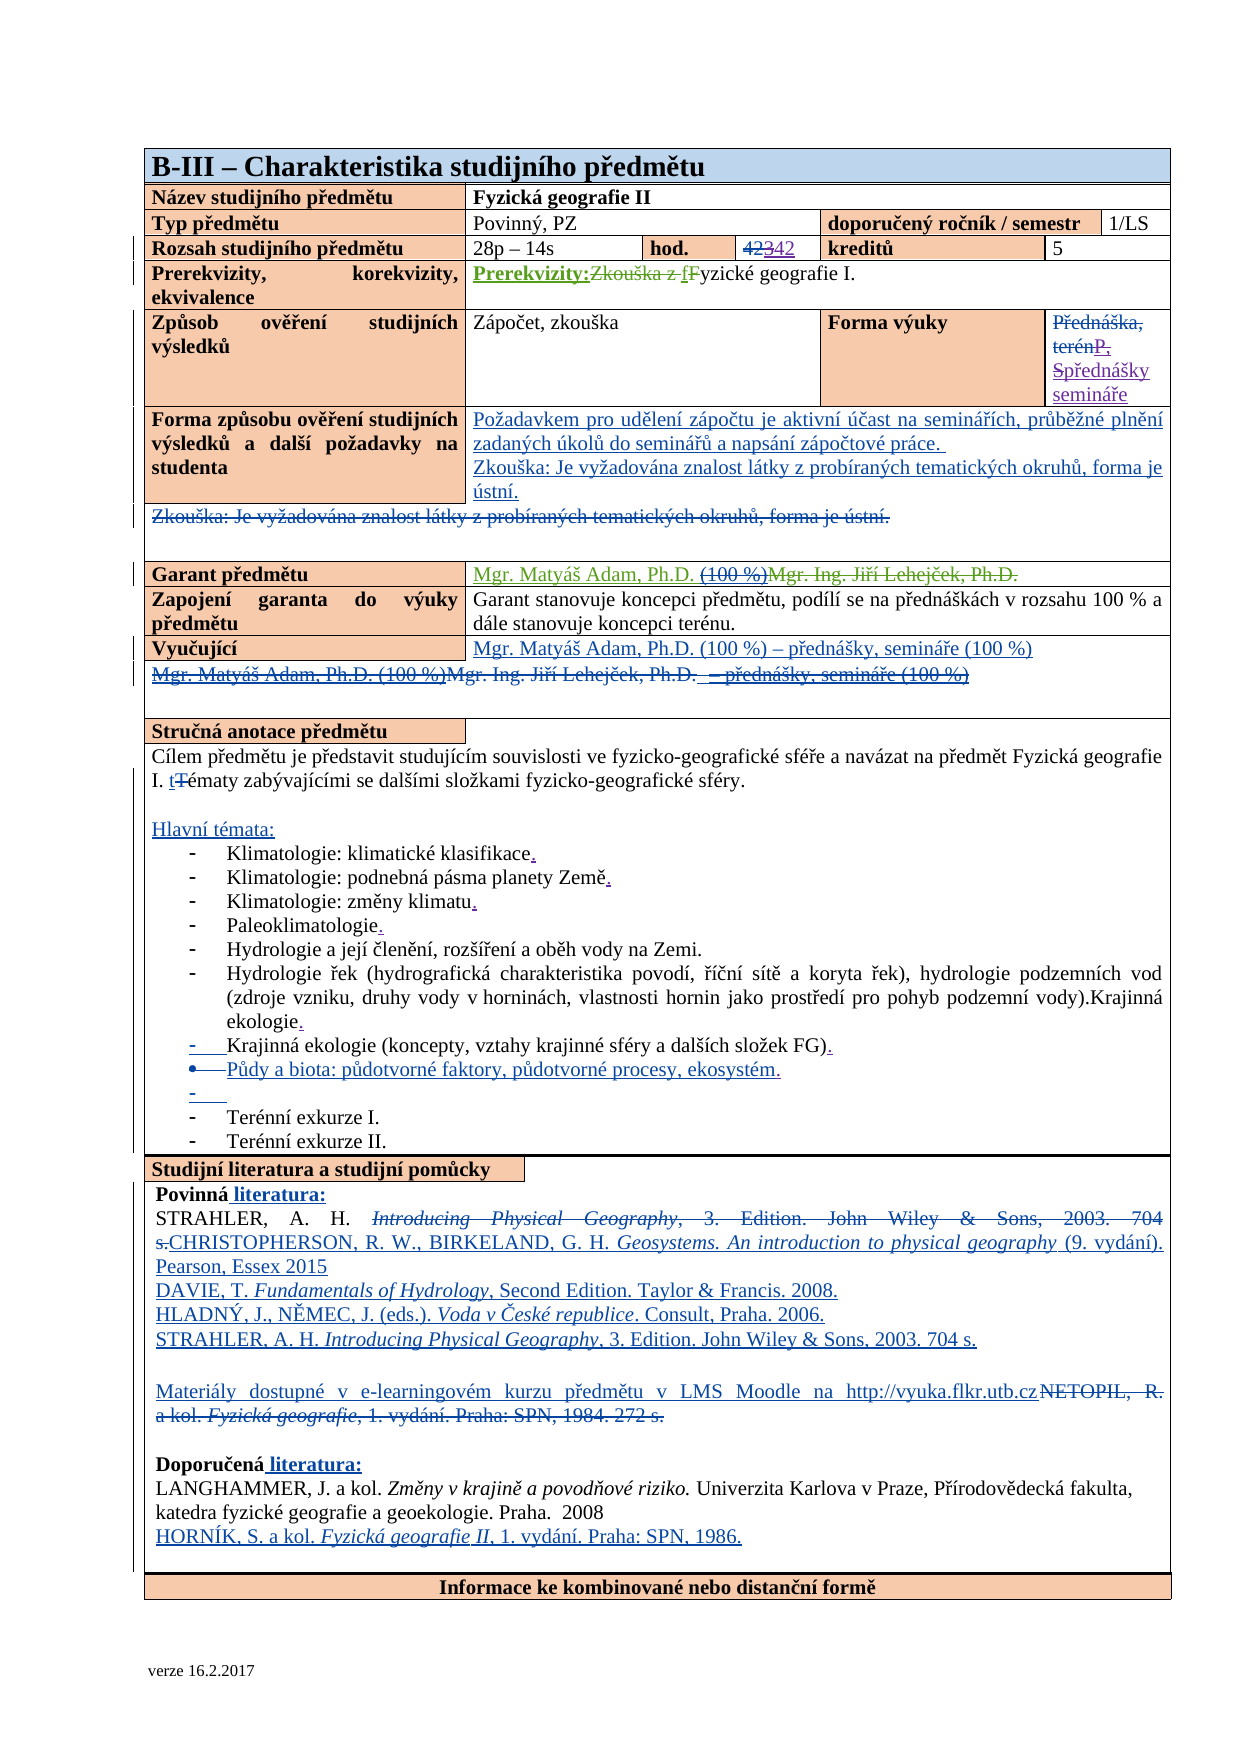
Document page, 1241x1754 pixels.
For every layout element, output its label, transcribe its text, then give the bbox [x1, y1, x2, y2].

table_cell Fyzická geografie II [466, 185, 1170, 209]
table_cell Způsob ověření studijních výsledků [145, 310, 465, 406]
table_cell yzické geografie I. [466, 261, 1170, 309]
table_cell [466, 407, 1170, 503]
table_cell 5 [1046, 236, 1170, 259]
table_cell [1163, 562, 1170, 586]
table_cell Typ předmětu [145, 210, 465, 234]
table_cell hod. [643, 236, 735, 259]
table_cell 1/LS [1102, 210, 1170, 234]
table_cell [466, 719, 1170, 743]
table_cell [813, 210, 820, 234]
table_cell Garant předmětu [145, 562, 465, 586]
table_cell [145, 503, 1170, 561]
table_cell [466, 562, 473, 586]
table_cell doporučený ročník / semestr [821, 210, 1101, 234]
table_cell [736, 236, 820, 259]
table_cell Zapojení garanta do výuky předmětu [145, 587, 465, 635]
table_cell 28p – 14s [466, 236, 642, 259]
table_cell Informace ke kombinované nebo distanční formě [145, 1575, 1171, 1599]
table_cell Cílem předmětu je představit studujícím souvislosti ve fyzicko-geografické sféře a navázat na předmět Fyzická geografie I. ématy zabývajícími se dalšími složkami fyzicko-geografické sféry. Klimatologie: klimatické klasifikace Klimatologie: podnebná pásma planety Země Klimatologie: změny klimatu Paleoklimatologie Hydrologie a její členění, rozšíření a oběh vody na Zemi. Hydrologie řek (hydrografická charakteristika povodí, říční sítě a koryta řek), hydrologie podzemních vod (zdroje vzniku, druhy vody v horninách, vlastnosti hornin jako prostředí pro pohyb podzemní vody).Krajinná ekologie Krajinná ekologie (koncepty, vztahy krajinné sféry a dalších složek FG) Terénní exkurze I. Terénní exkurze II. [145, 743, 1170, 1153]
table_cell Garant stanovuje koncepci předmětu, podílí se na přednáškách v rozsahu 100 % a dále stanovuje koncepci terénu. [466, 587, 1170, 635]
table_cell [145, 660, 1170, 718]
table_cell Forma způsobu ověření studijních výsledků a další požadavky na studenta [145, 407, 465, 503]
table_cell [466, 636, 1170, 660]
table_cell Název studijního předmětu [145, 185, 465, 209]
table_cell Prerekvizity, korekvizity, ekvivalence [145, 261, 465, 309]
table_cell Vyučující [145, 636, 465, 660]
table_cell Zápočet, zkouška [466, 310, 820, 406]
table_header B-III – Charakteristika studijního předmětu [145, 149, 1170, 182]
table_cell Forma výuky [821, 310, 1044, 406]
table_cell Studijní literatura a studijní pomůcky [145, 1157, 524, 1181]
table_cell Rozsah studijního předmětu [145, 236, 465, 259]
table_cell [525, 1157, 1170, 1181]
table_cell Stručná anotace předmětu [145, 719, 465, 743]
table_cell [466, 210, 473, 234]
table_cell [1046, 310, 1170, 406]
table_cell Povinná Doporučená LANGHAMMER, J. a kol. Změny v krajině a povodňové riziko. Univerzita Karlova v Praze, Přírodovědecká fakulta, katedra fyzické geografie a geoekologie. Praha. 2008 [145, 1181, 1170, 1572]
table_cell kreditů [821, 236, 1044, 259]
